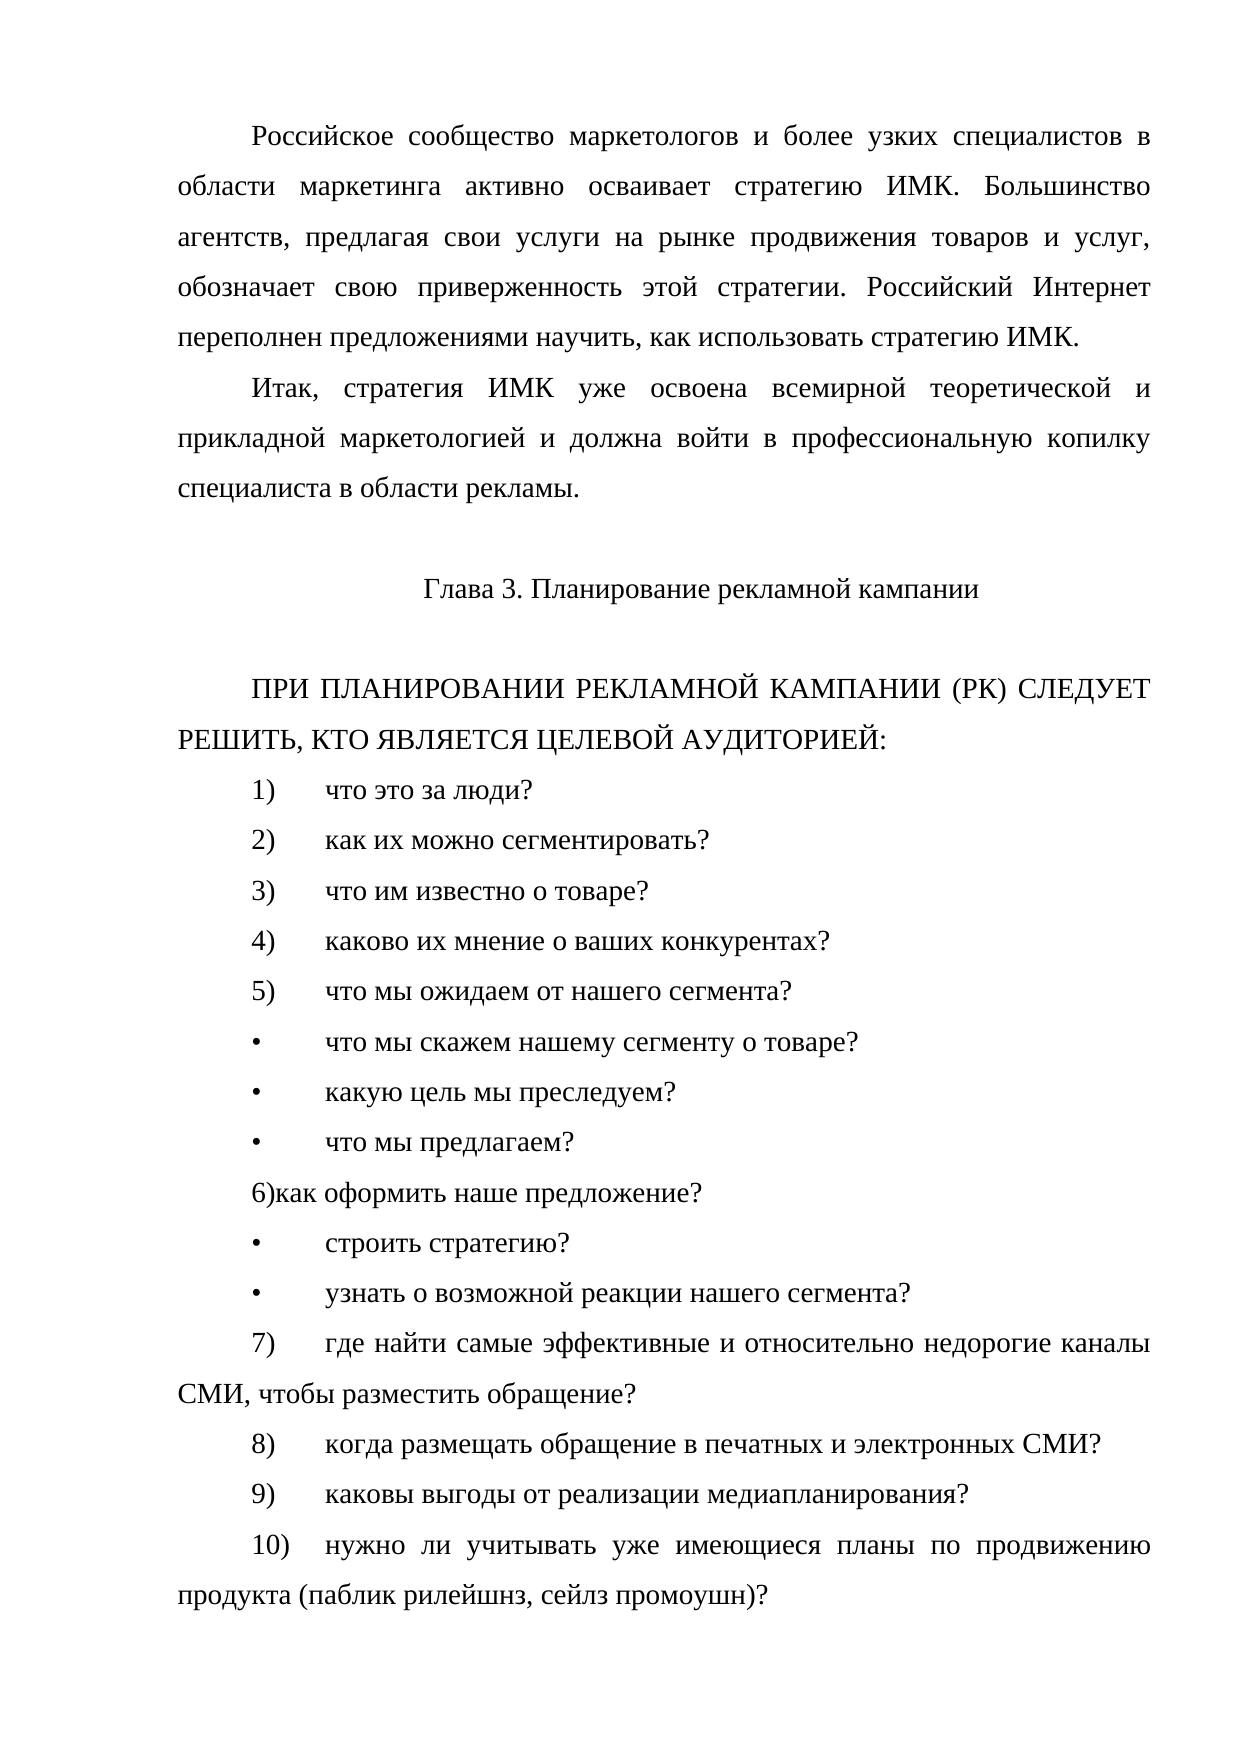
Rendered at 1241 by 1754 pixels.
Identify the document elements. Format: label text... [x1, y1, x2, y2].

list что мы скажем нашему сегменту о товаре? [177, 1024, 1152, 1057]
list как их можно сегментировать? [177, 822, 1152, 856]
text Российское сообщество маркетологов и более узких специалистов в области маркетинга активно осваивает стратегию ИМК. Большинство агентств, предлагая свои услуги на рынке продвижения товаров и услуг, обозначает свою приверженность этой стратегии. Российский Интернет переполнен предложениями научить, как использовать стратегию ИМК. [177, 118, 1152, 353]
text Итак, стратегия ИМК уже освоена всемирной теоретической и прикладной маркетологией и должна войти в профессиональную копилку специалиста в области рекламы. [177, 370, 1152, 504]
list строить стратегию? [177, 1225, 1152, 1258]
list когда размещать обращение в печатных и электронных СМИ? [177, 1426, 1152, 1460]
list что мы ожидаем от нашего сегмента? [177, 973, 1152, 1007]
list что мы предлагаем? [177, 1124, 1152, 1158]
text 6)как оформить наше предложение? [177, 1175, 1152, 1208]
list нужно ли учитывать уже имеющиеся планы по продвижению продукта (паблик рилейшнз, сейлз промоушн)? [177, 1527, 1152, 1611]
list что это за люди? [177, 772, 1152, 806]
text Глава 3. Планирование рекламной кампании [177, 571, 1152, 604]
list каково их мнение о ваших конкурентах? [177, 923, 1152, 957]
list что им известно о товаре? [177, 873, 1152, 906]
list какую цель мы преследуем? [177, 1074, 1152, 1108]
text ПРИ ПЛАНИРОВАНИИ РЕКЛАМНОЙ КАМПАНИИ (РК) СЛЕДУЕТ РЕШИТЬ, КТО ЯВЛЯЕТСЯ ЦЕЛЕВОЙ АУДИТОРИЕЙ: [177, 672, 1152, 755]
list где найти самые эффективные и относительно недорогие каналы СМИ, чтобы разместить обращение? [177, 1326, 1152, 1409]
list узнать о возможной реакции нашего сегмента? [177, 1275, 1152, 1309]
list каковы выгоды от реализации медиапланирования? [177, 1477, 1152, 1510]
